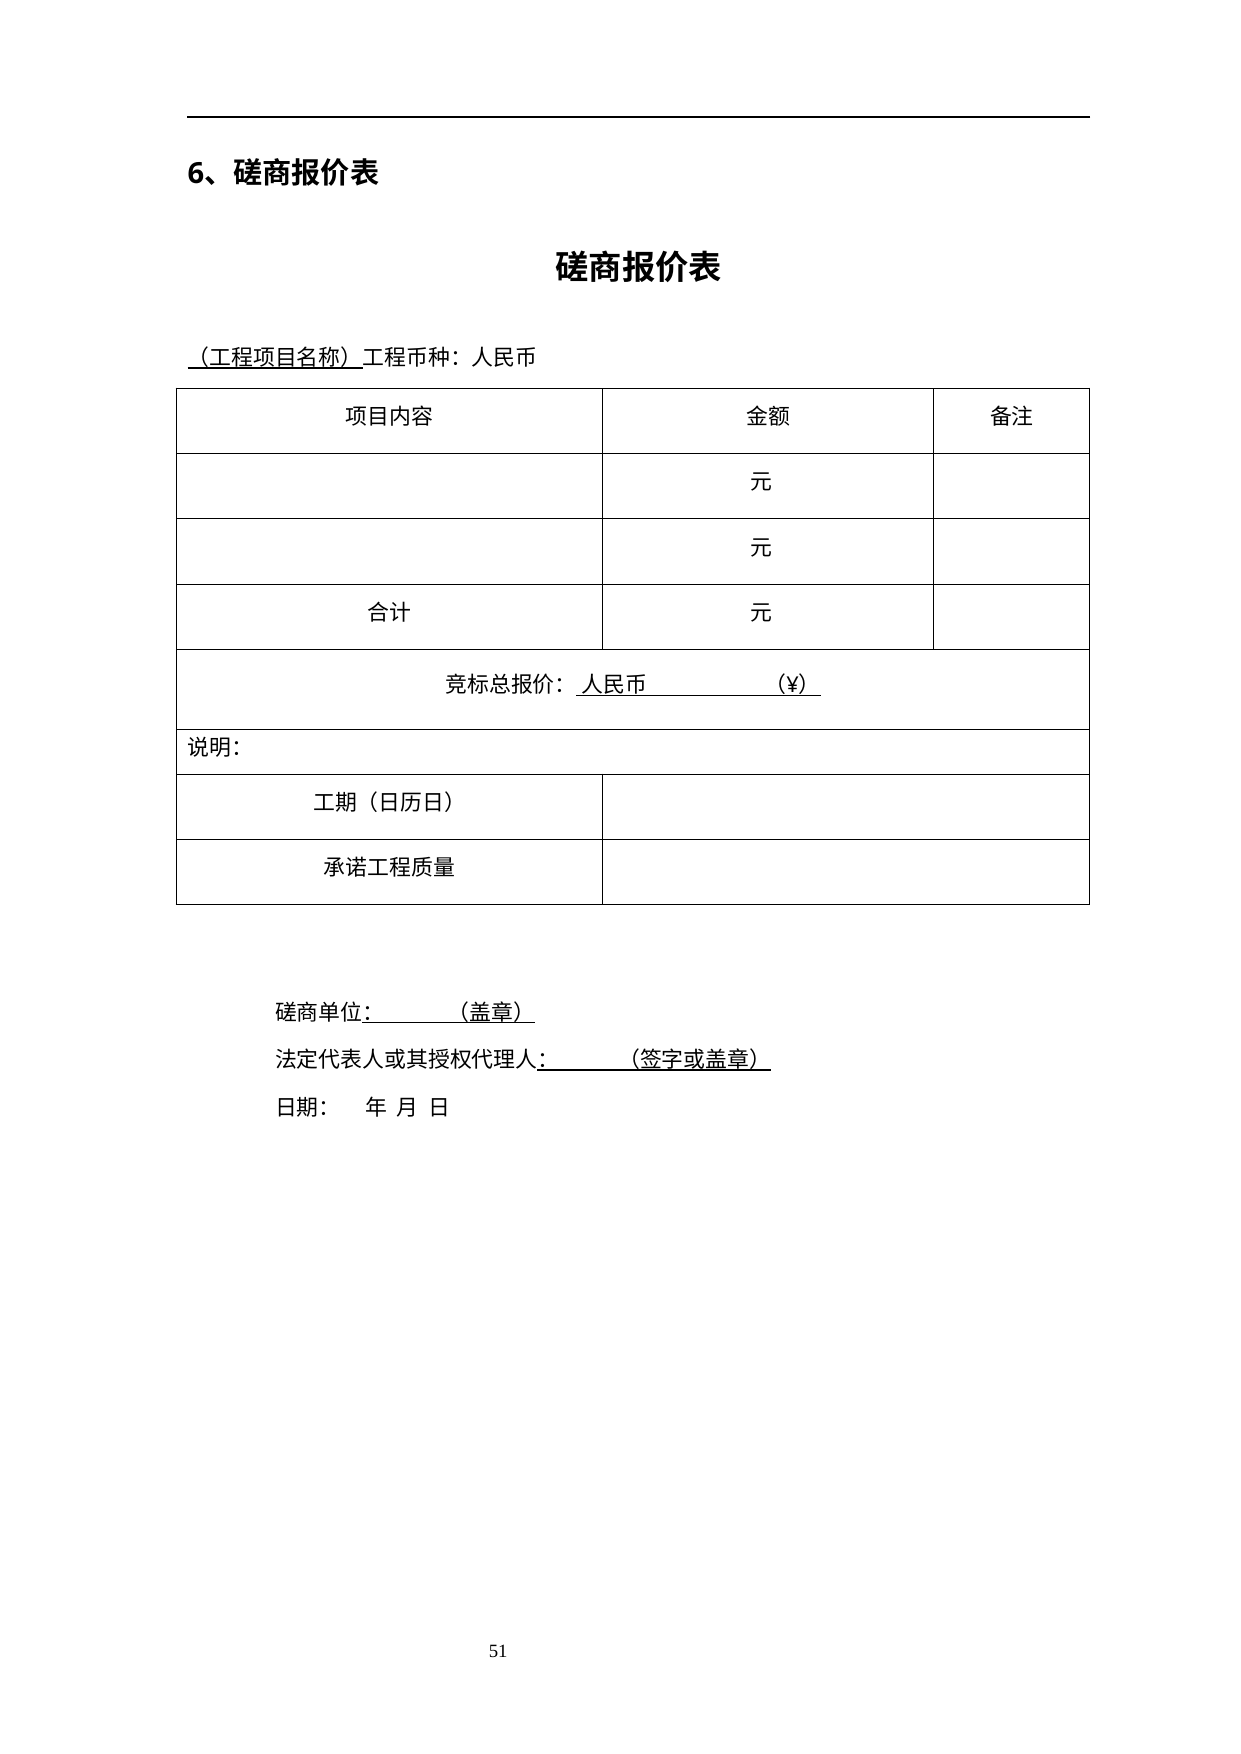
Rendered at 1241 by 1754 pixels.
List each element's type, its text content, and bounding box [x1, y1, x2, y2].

table_cell 元 [603, 454, 933, 518]
text 磋商报价表 [187, 241, 1090, 289]
table_cell 元 [603, 519, 933, 583]
table_cell 说明： [177, 730, 1089, 773]
table_cell [934, 519, 1089, 583]
text 日期： 年 月 日 [187, 1089, 1090, 1121]
table_header 备注 [934, 389, 1089, 453]
table_cell [934, 454, 1089, 518]
text 法定代表人或其授权代理人： （签字或盖章） [187, 1042, 1090, 1074]
table_cell [603, 775, 1089, 839]
table_cell 竞标总报价： 人民币 （¥） [177, 650, 1089, 729]
table_header 项目内容 [177, 389, 602, 453]
table_cell 元 [603, 585, 933, 649]
text （工程项目名称）工程币种：人民币 [187, 340, 1090, 372]
table_cell [603, 840, 1089, 904]
text 磋商单位： （盖章） [187, 994, 1090, 1026]
table_cell 合计 [177, 585, 602, 649]
text 6、磋商报价表 [187, 150, 1090, 192]
table_cell [934, 585, 1089, 649]
table_cell 承诺工程质量 [177, 840, 602, 904]
table_cell [177, 519, 602, 583]
table_cell [177, 454, 602, 518]
table_header 金额 [603, 389, 933, 453]
table_cell 工期（日历日） [177, 775, 602, 839]
